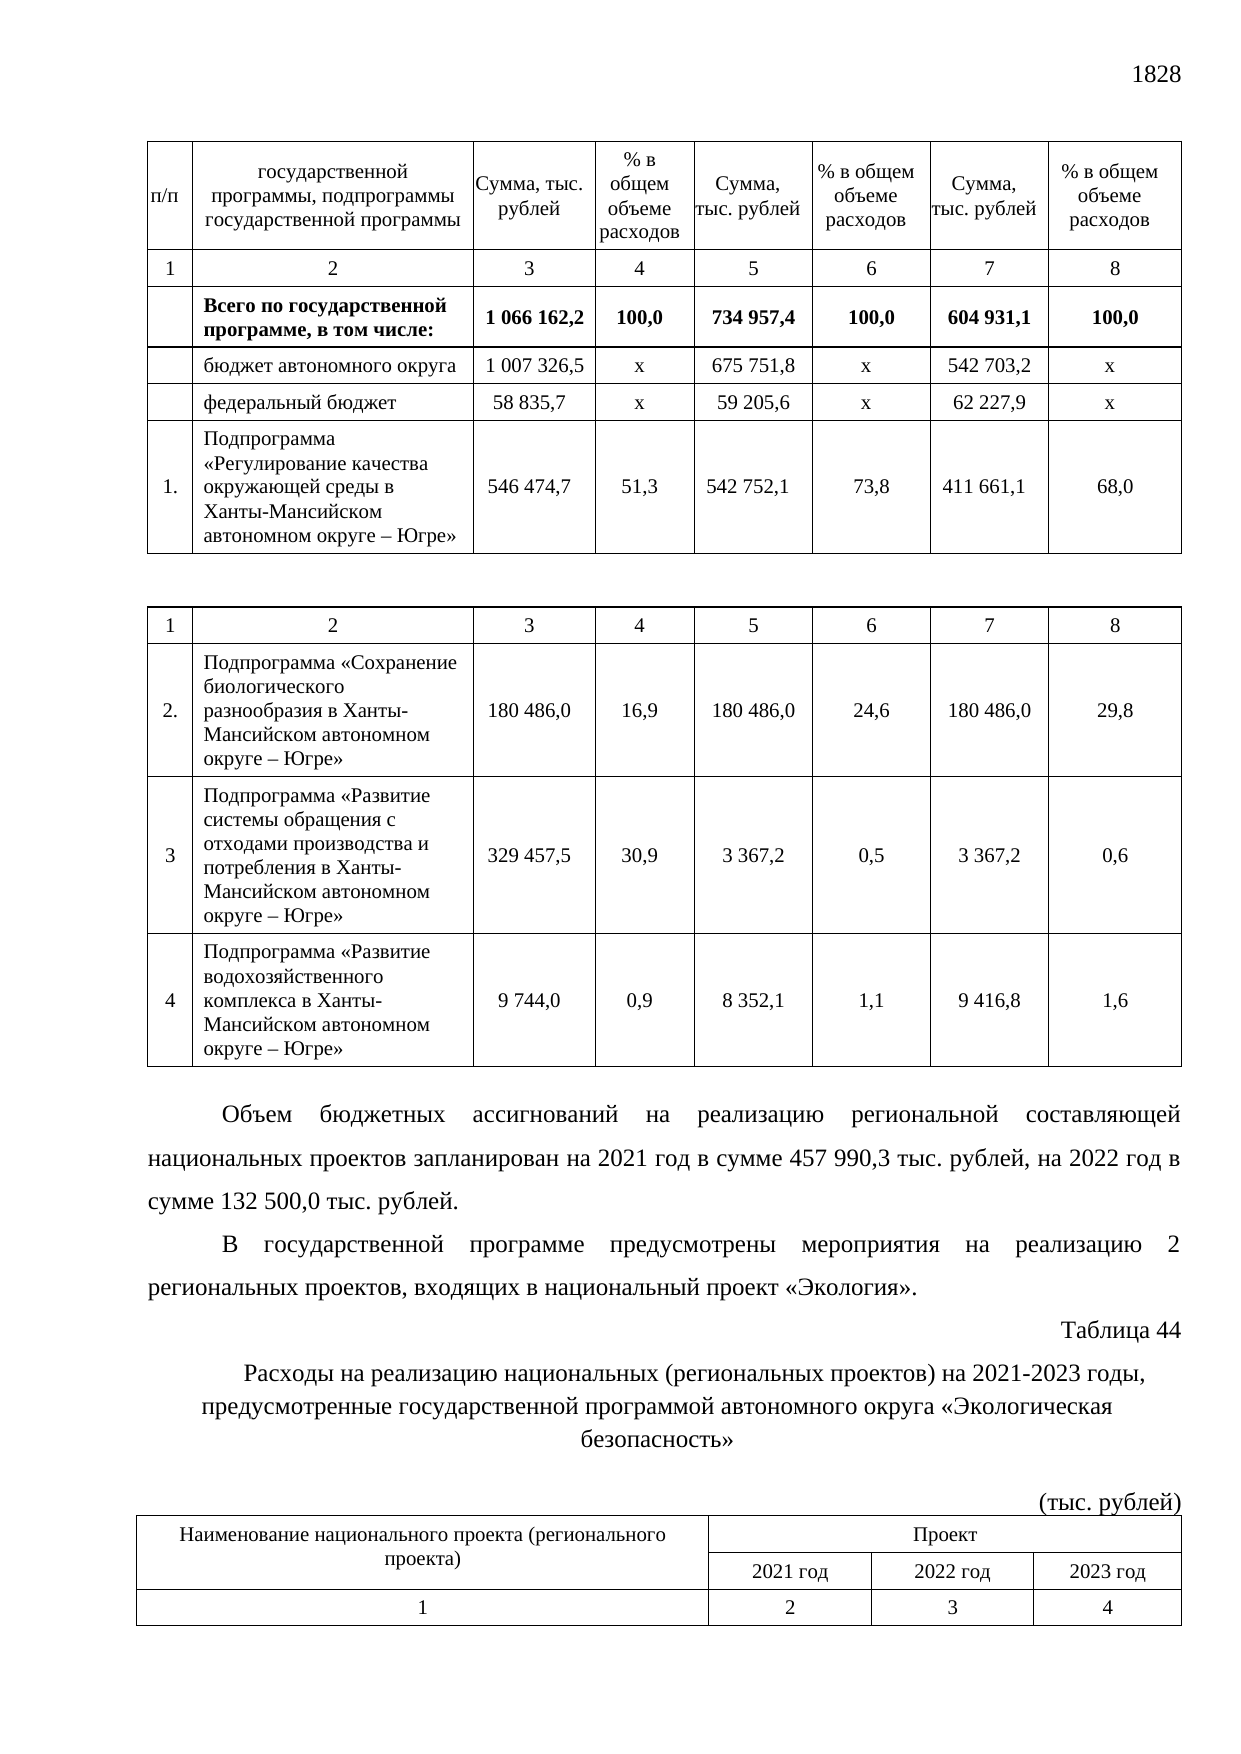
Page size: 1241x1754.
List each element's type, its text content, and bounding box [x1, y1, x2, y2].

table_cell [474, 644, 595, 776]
text (тыс. рублей) [148, 1487, 1181, 1515]
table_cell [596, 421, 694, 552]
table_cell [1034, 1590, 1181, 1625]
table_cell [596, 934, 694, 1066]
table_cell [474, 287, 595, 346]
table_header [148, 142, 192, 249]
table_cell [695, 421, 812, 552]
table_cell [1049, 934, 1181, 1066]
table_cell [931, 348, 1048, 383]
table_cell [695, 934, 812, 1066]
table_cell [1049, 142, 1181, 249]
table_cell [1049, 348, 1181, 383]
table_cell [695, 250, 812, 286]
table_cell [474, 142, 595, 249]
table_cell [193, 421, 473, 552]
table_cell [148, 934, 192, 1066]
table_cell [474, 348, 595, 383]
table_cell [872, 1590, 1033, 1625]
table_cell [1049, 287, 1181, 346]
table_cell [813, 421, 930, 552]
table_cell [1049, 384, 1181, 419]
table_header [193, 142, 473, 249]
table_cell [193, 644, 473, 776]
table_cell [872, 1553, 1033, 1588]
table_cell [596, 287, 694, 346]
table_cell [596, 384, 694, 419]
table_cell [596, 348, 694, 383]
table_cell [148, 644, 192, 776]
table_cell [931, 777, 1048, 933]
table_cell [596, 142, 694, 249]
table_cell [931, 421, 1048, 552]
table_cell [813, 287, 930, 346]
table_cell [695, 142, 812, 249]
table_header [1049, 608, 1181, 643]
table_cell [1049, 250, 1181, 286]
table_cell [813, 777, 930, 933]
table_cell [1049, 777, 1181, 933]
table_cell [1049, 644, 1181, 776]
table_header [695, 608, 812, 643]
text Объем бюджетных ассигнований на реализацию региональной составляющей национальных проектов запланирован на 2021 год в сумме 457 990,3 тыс. рублей, на 2022 год в сумме 132 500,0 тыс. рублей. [148, 1099, 1181, 1214]
text Таблица 44 [148, 1315, 1181, 1344]
text В государственной программе предусмотрены мероприятия на реализацию 2 региональных проектов, входящих в национальный проект «Экология». [148, 1229, 1181, 1301]
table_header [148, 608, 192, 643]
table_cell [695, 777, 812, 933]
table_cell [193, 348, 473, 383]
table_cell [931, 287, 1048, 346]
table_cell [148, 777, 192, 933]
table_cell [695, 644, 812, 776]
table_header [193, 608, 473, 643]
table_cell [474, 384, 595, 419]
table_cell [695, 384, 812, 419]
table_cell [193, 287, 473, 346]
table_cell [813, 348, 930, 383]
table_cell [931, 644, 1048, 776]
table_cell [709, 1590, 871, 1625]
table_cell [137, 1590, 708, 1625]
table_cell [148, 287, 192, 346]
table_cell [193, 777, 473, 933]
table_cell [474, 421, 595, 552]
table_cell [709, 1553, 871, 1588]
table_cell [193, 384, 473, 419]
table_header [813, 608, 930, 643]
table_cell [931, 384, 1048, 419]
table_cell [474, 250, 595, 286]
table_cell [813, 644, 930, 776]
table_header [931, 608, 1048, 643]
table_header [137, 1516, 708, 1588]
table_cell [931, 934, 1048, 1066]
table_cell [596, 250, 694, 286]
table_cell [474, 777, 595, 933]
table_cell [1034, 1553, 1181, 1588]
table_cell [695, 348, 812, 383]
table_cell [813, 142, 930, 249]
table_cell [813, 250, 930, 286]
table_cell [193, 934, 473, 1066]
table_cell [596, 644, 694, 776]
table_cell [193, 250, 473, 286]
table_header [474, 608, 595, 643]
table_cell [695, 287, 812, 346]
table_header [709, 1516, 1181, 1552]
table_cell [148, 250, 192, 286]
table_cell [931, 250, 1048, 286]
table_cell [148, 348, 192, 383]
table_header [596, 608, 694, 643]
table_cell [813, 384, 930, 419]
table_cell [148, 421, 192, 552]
text Расходы на реализацию национальных (региональных проектов) на 2021-2023 годы, предусмотренные государственной программой автономного округа «Экологическая безопасность» [133, 1358, 1181, 1453]
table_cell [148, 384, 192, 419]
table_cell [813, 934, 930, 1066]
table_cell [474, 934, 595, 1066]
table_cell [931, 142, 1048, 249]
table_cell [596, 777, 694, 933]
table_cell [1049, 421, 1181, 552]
